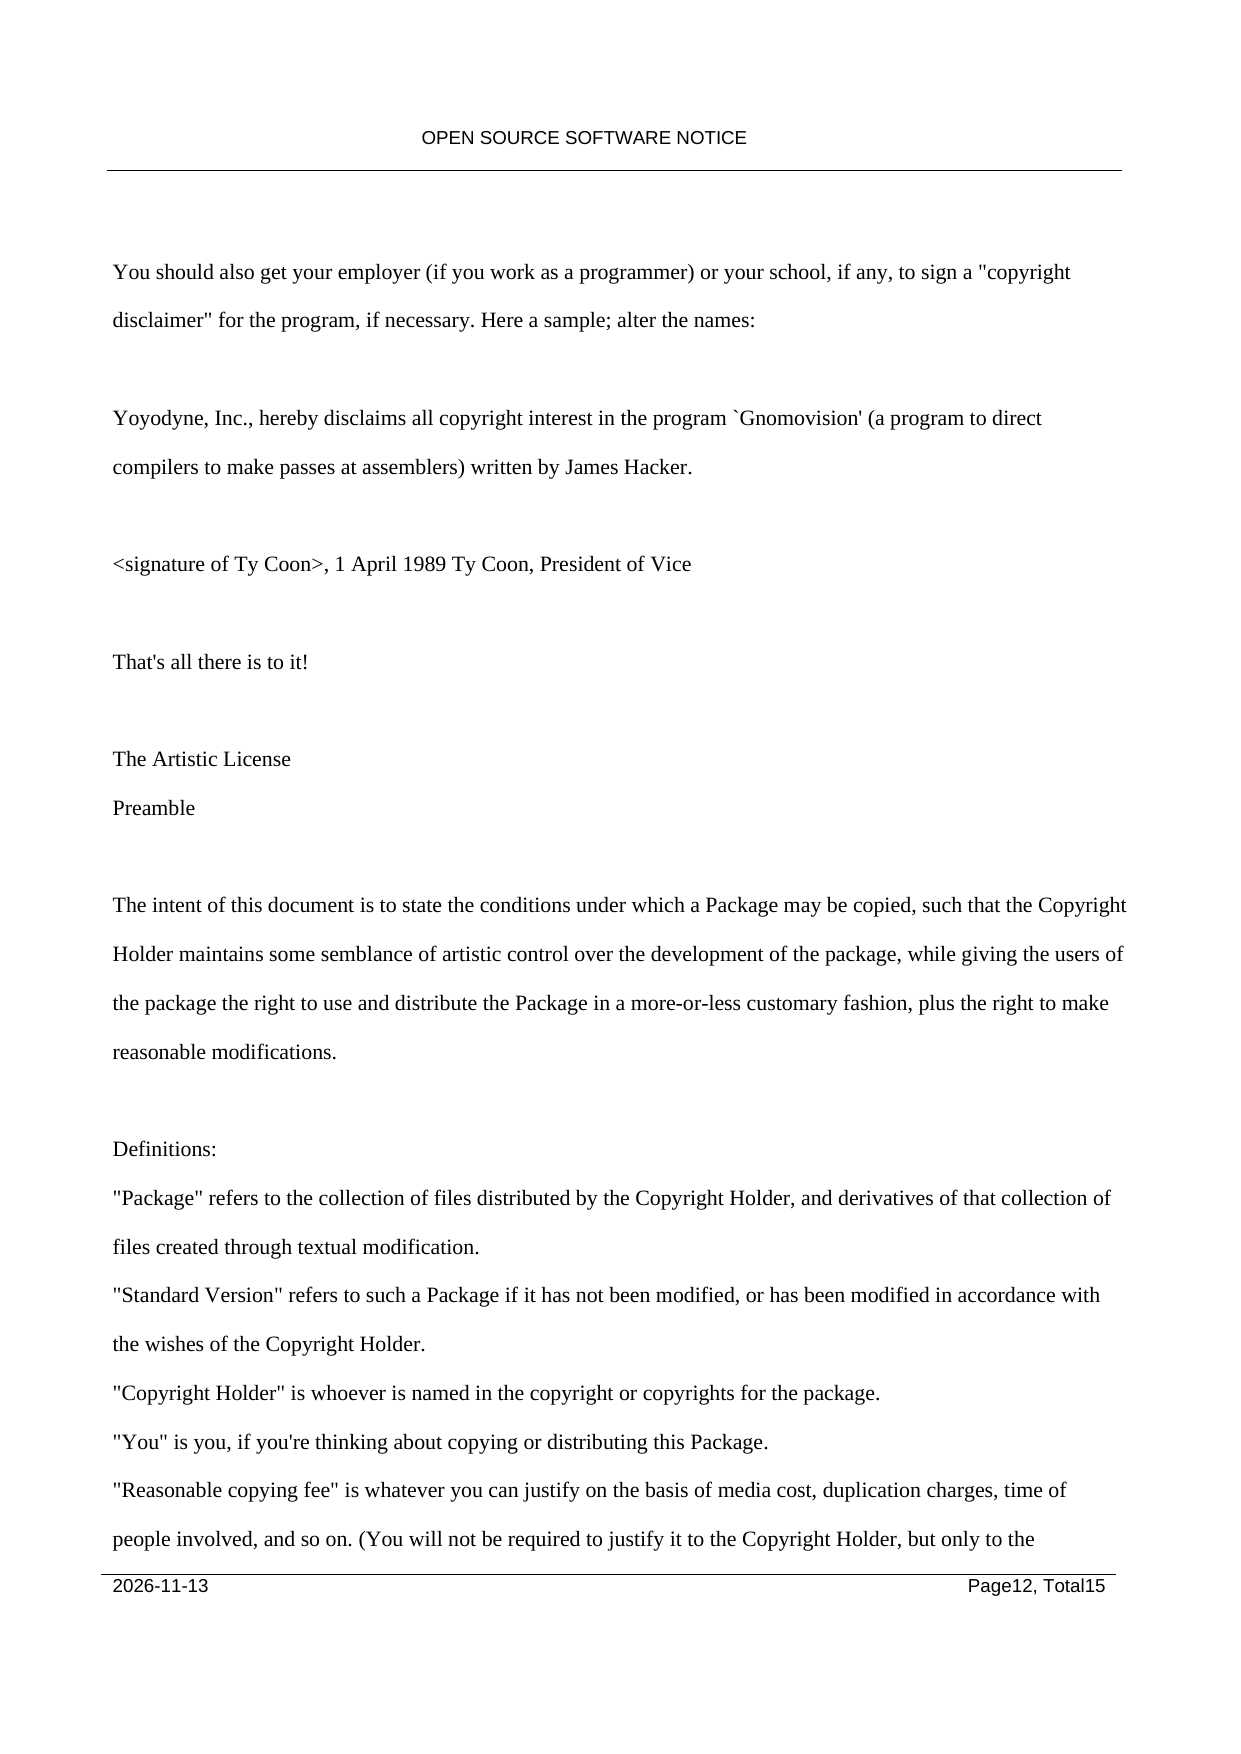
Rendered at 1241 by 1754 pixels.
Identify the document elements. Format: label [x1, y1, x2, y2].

text [112, 206, 1128, 1555]
